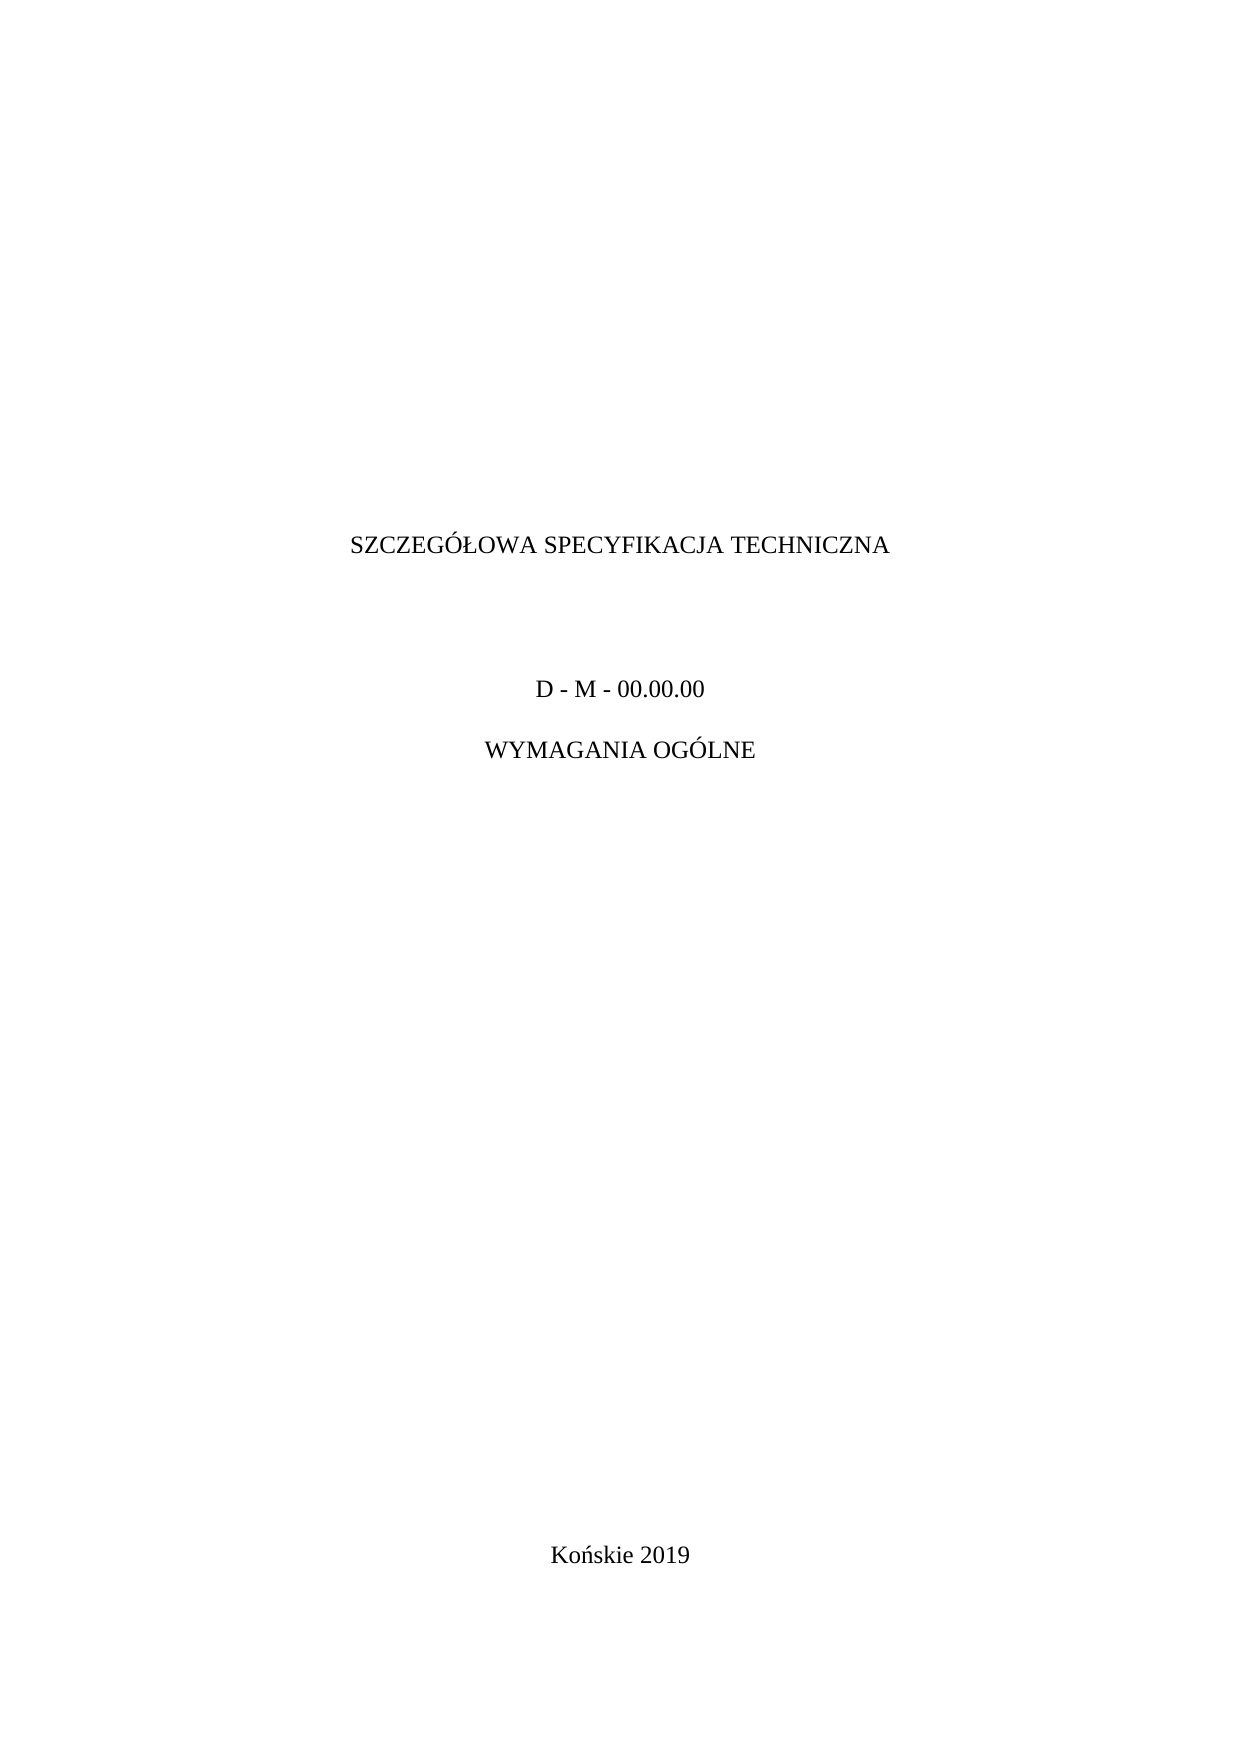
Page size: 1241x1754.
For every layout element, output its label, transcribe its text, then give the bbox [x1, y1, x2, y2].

text Końskie 2019 [148, 1540, 1092, 1568]
text SZCZEGÓŁOWA SPECYFIKACJA TECHNICZNA [148, 530, 1092, 559]
text WYMAGANIA OGÓLNE [148, 735, 1092, 763]
text D - M - 00.00.00 [148, 674, 1092, 702]
